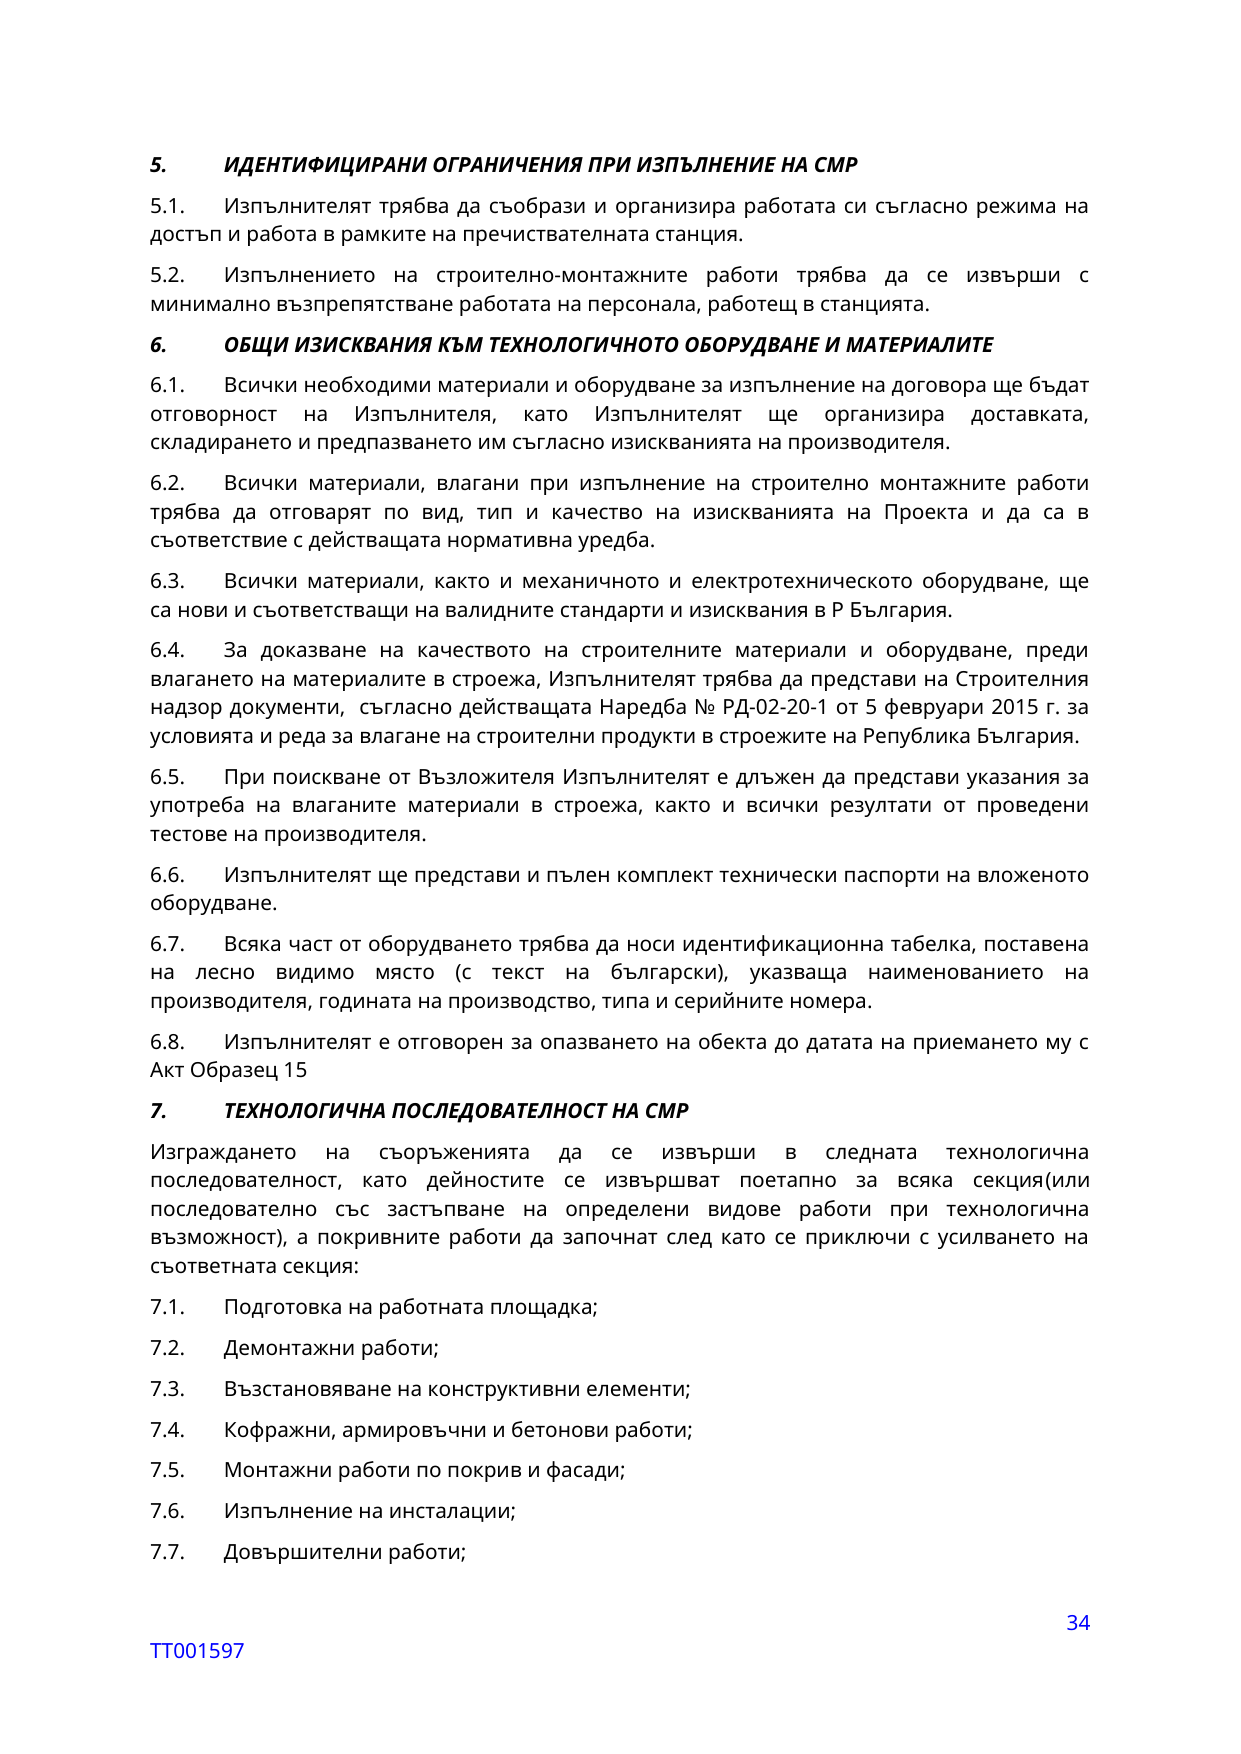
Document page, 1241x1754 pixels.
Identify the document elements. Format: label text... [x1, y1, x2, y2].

list ТЕХНОЛОГИЧНА ПОСЛЕДОВАТЕЛНОСТ НА СМР [150, 1096, 1090, 1125]
list Довършителни работи; [150, 1537, 1090, 1566]
list Изпълнителят трябва да съобрази и организира работата си съгласно режима на достъп и работа в рамките на пречиствателната станция. [150, 191, 1090, 248]
list Изпълнение на инсталации; [150, 1497, 1090, 1525]
list ИДЕНТИФИЦИРАНИ ОГРАНИЧЕНИЯ ПРИ ИЗПЪЛНЕНИЕ НА СМР [150, 150, 1090, 178]
list Всички материали, както и механичното и електротехническото оборудване, ще са нови и съответстващи на валидните стандарти и изисквания в Р България. [150, 566, 1090, 623]
list Възстановяване на конструктивни елементи; [150, 1374, 1090, 1402]
list ОБЩИ ИЗИСКВАНИЯ КЪМ ТЕХНОЛОГИЧНОТО ОБОРУДВАНЕ И МАТЕРИАЛИТЕ [150, 330, 1090, 358]
list Монтажни работи по покрив и фасади; [150, 1456, 1090, 1484]
text Изграждането на съоръженията да се извърши в следната технологична последователност, като дейностите се извършват поетапно за всяка секция(или последователно със застъпване на определени видове работи при технологична възможност), а покривните работи да започнат след като се приключи с усилването на съответната секция: [150, 1137, 1090, 1279]
list Всички необходими материали и оборудване за изпълнение на договора ще бъдат отговорност на Изпълнителя, като Изпълнителят ще организира доставката, складирането и предпазването им съгласно изискванията на производителя. [150, 371, 1090, 456]
list За доказване на качеството на строителните материали и оборудване, преди влагането на материалите в строежа, Изпълнителят трябва да представи на Строителния надзор документи, съгласно действащата Наредба № РД-02-20-1 от 5 февруари 2015 г. за условията и реда за влагане на строителни продукти в строeжите на Република България. [150, 636, 1090, 749]
list Кофражни, армировъчни и бетонови работи; [150, 1415, 1090, 1443]
list Демонтажни работи; [150, 1333, 1090, 1361]
list Подготовка на работната площадка; [150, 1292, 1090, 1320]
list Изпълнителят ще представи и пълен комплект технически паспорти на вложеното оборудване. [150, 860, 1090, 917]
list Изпълнителят е отговорен за опазването на обекта до датата на приемането му с Акт Образец 15 [150, 1027, 1090, 1084]
list Изпълнението на строително-монтажните работи трябва да се извърши с минимално възпрепятстване работата на персонала, работещ в станцията. [150, 260, 1090, 317]
list Всички материали, влагани при изпълнение на строително монтажните работи трябва да отговарят по вид, тип и качество на изискванията на Проекта и да са в съответствие с действащата нормативна уредба. [150, 468, 1090, 554]
list При поискване от Възложителя Изпълнителят е длъжен да представи указания за употреба на влаганите материали в строежа, както и всички резултати от проведени тестове на производителя. [150, 762, 1090, 847]
list Всяка част от оборудването трябва да носи идентификационна табелка, поставена на лесно видимо място (с текст на български), указваща наименованието на производителя, годината на производство, типа и серийните номера. [150, 929, 1090, 1014]
